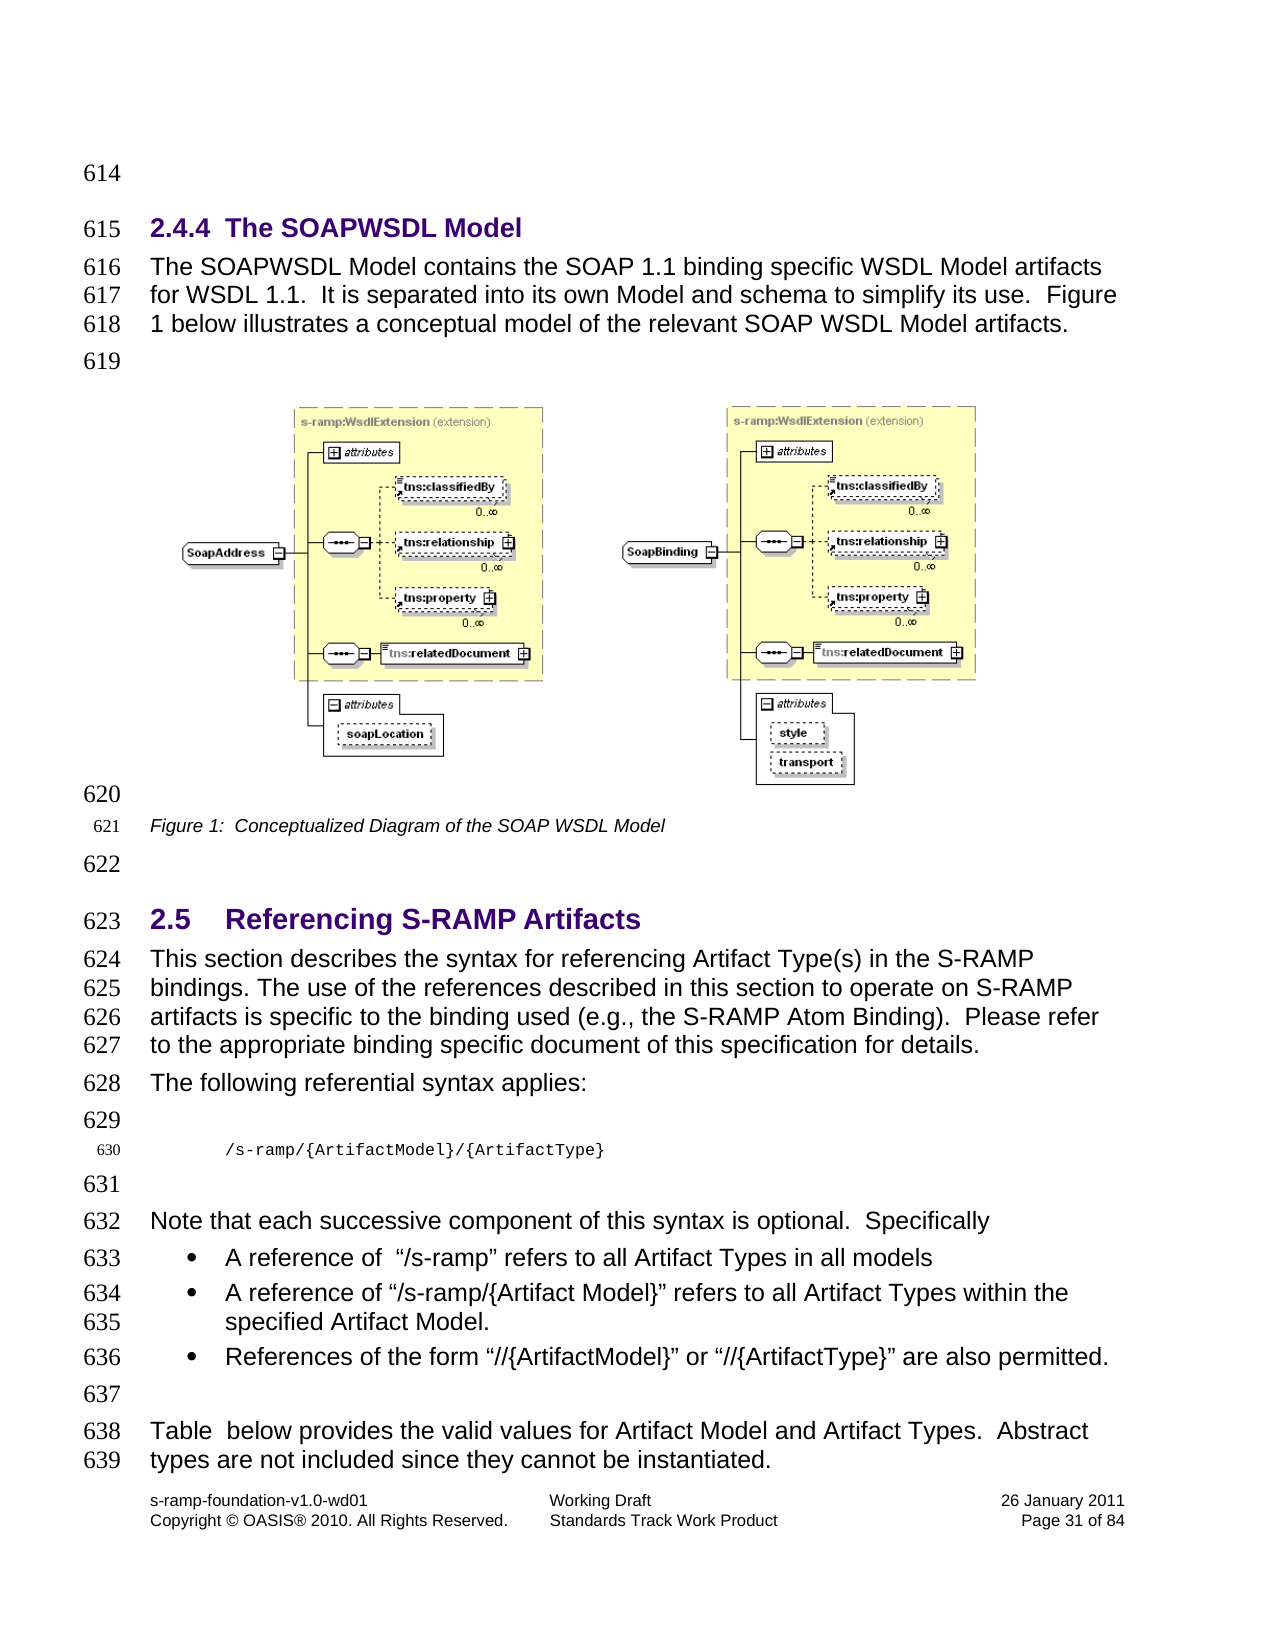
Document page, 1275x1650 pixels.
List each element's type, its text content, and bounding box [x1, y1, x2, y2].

list References of the form “//{ArtifactModel}” or “//{ArtifactType}” are also permitted. [187, 1342, 1125, 1371]
text Note that each successive component of this syntax is optional. Specifically [150, 1206, 1125, 1235]
subtitle The SOAPWSDL Model [150, 212, 1125, 243]
text The following referential syntax applies: [150, 1068, 1125, 1096]
text /s-ramp/{ArtifactModel}/{ArtifactType} [225, 1142, 1125, 1161]
subtitle Referencing S-RAMP Artifacts [150, 902, 1125, 936]
text This section describes the syntax for referencing Artifact Type(s) in the S-RAMP bindings. The use of the references described in this section to operate on S-RAMP artifacts is specific to the binding used (e.g., the S-RAMP Atom Binding). Please refer to the appropriate binding specific document of this specification for details. [150, 944, 1125, 1059]
picture [150, 383, 1125, 803]
text Table 5 below provides the valid values for Artifact Model and Artifact Types. Abstract types are not included since they cannot be instantiated. [150, 1416, 1125, 1474]
list A reference of “/s-ramp” refers to all Artifact Types in all models [187, 1243, 1125, 1272]
list A reference of “/s-ramp/{Artifact Model}” refers to all Artifact Types within the specified Artifact Model. [187, 1278, 1125, 1336]
